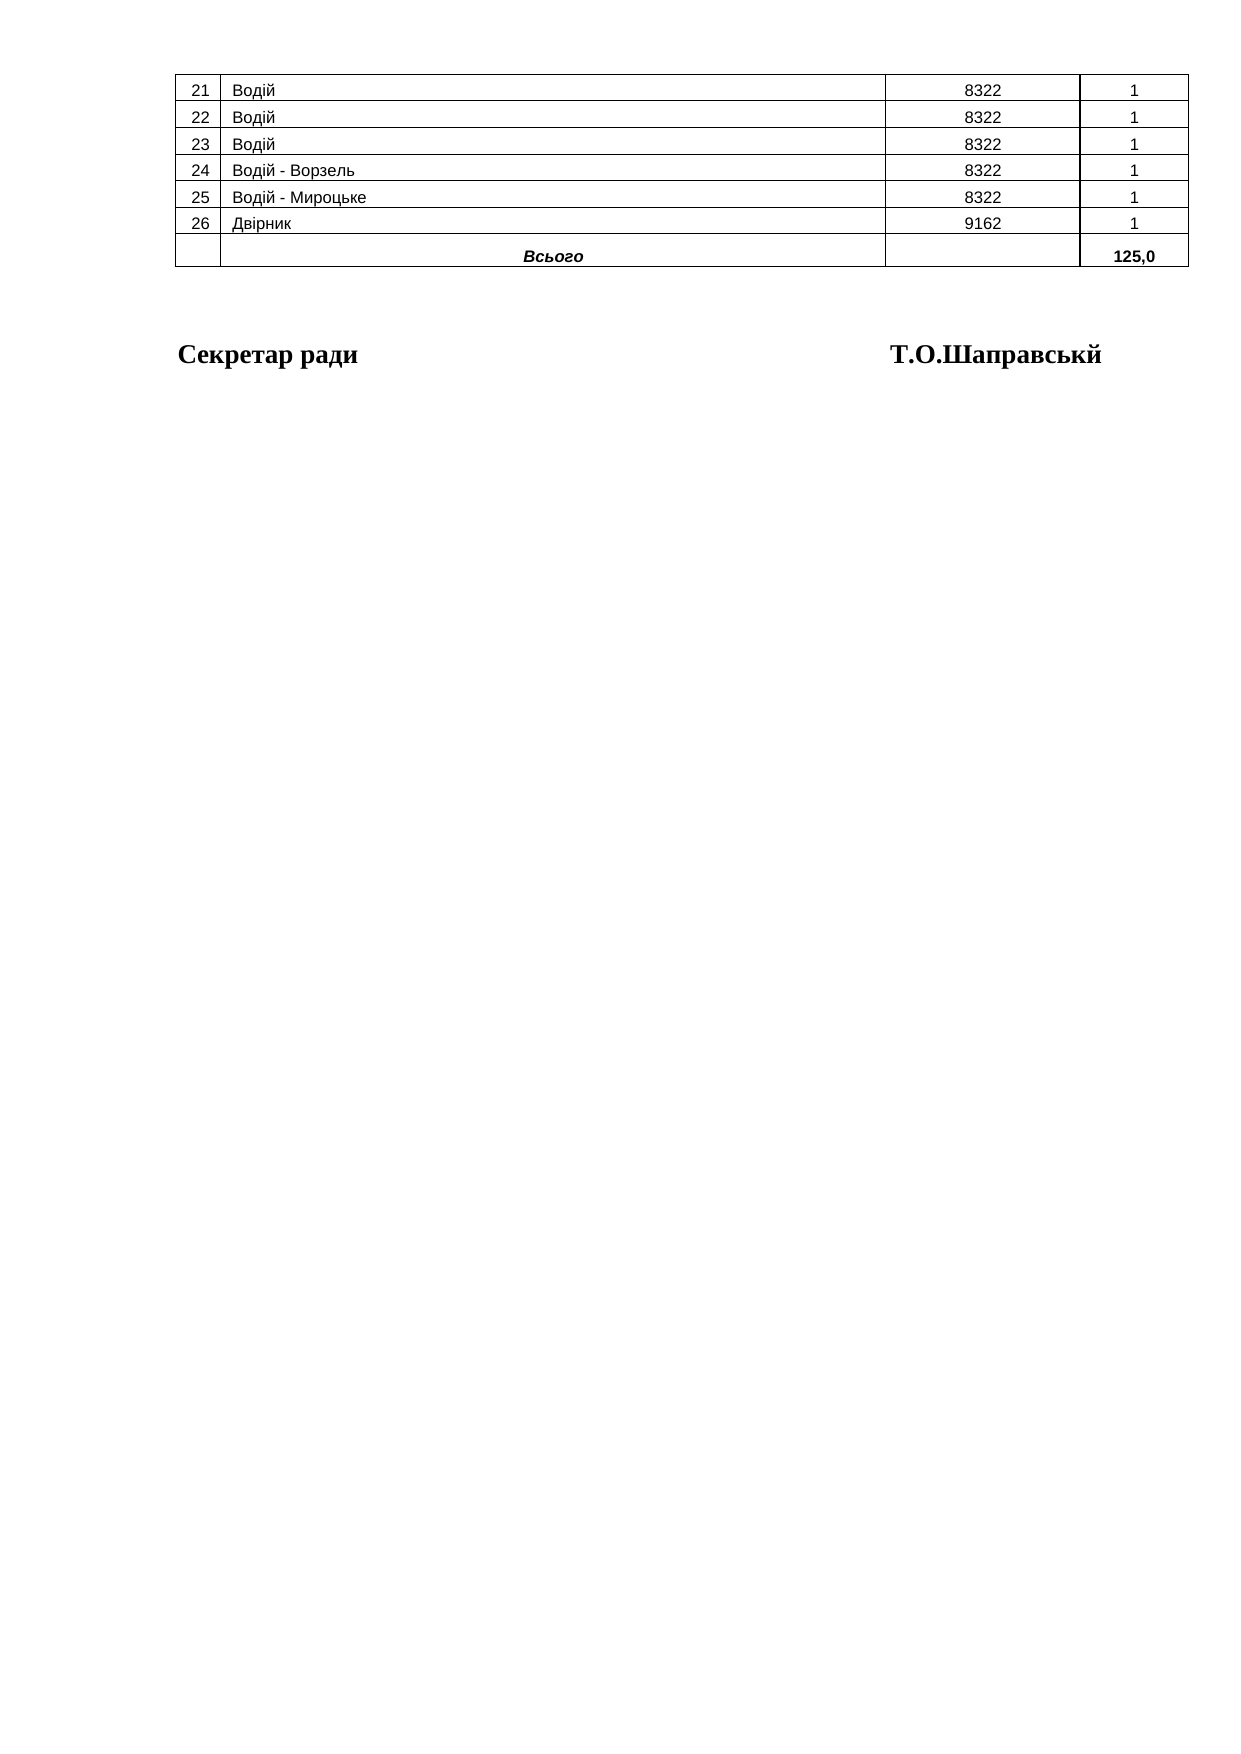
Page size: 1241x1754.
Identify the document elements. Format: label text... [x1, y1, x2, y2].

table_cell Двірник [221, 208, 885, 233]
table_cell 23 [176, 128, 220, 153]
table_cell 1 [1081, 181, 1188, 207]
table_cell 8322 [886, 101, 1079, 127]
table_cell Всього [221, 234, 885, 266]
table_cell 26 [176, 208, 220, 233]
table_cell Водій [221, 75, 885, 100]
text Секретар ради Т.О.Шаправськй [177, 338, 1152, 369]
table_cell [176, 234, 220, 266]
table_cell Водій [221, 128, 885, 153]
table_cell Водій - Мироцьке [221, 181, 885, 207]
table_cell 8322 [886, 128, 1079, 153]
table_cell 1 [1081, 101, 1188, 127]
table_cell 22 [176, 101, 220, 127]
table_cell 1 [1081, 128, 1188, 153]
table_cell 9162 [886, 208, 1079, 233]
table_cell [886, 234, 1079, 266]
table_cell 8322 [886, 75, 1079, 100]
table_cell 21 [176, 75, 220, 100]
table_cell 1 [1081, 155, 1188, 180]
table_cell Водій [221, 101, 885, 127]
table_cell 1 [1081, 75, 1188, 100]
table_cell 8322 [886, 155, 1079, 180]
table_cell 25 [176, 181, 220, 207]
table_cell 125,0 [1081, 234, 1188, 266]
table_cell 1 [1081, 208, 1188, 233]
table_cell 8322 [886, 181, 1079, 207]
table_cell 24 [176, 155, 220, 180]
table_cell Водій - Ворзель [221, 155, 885, 180]
